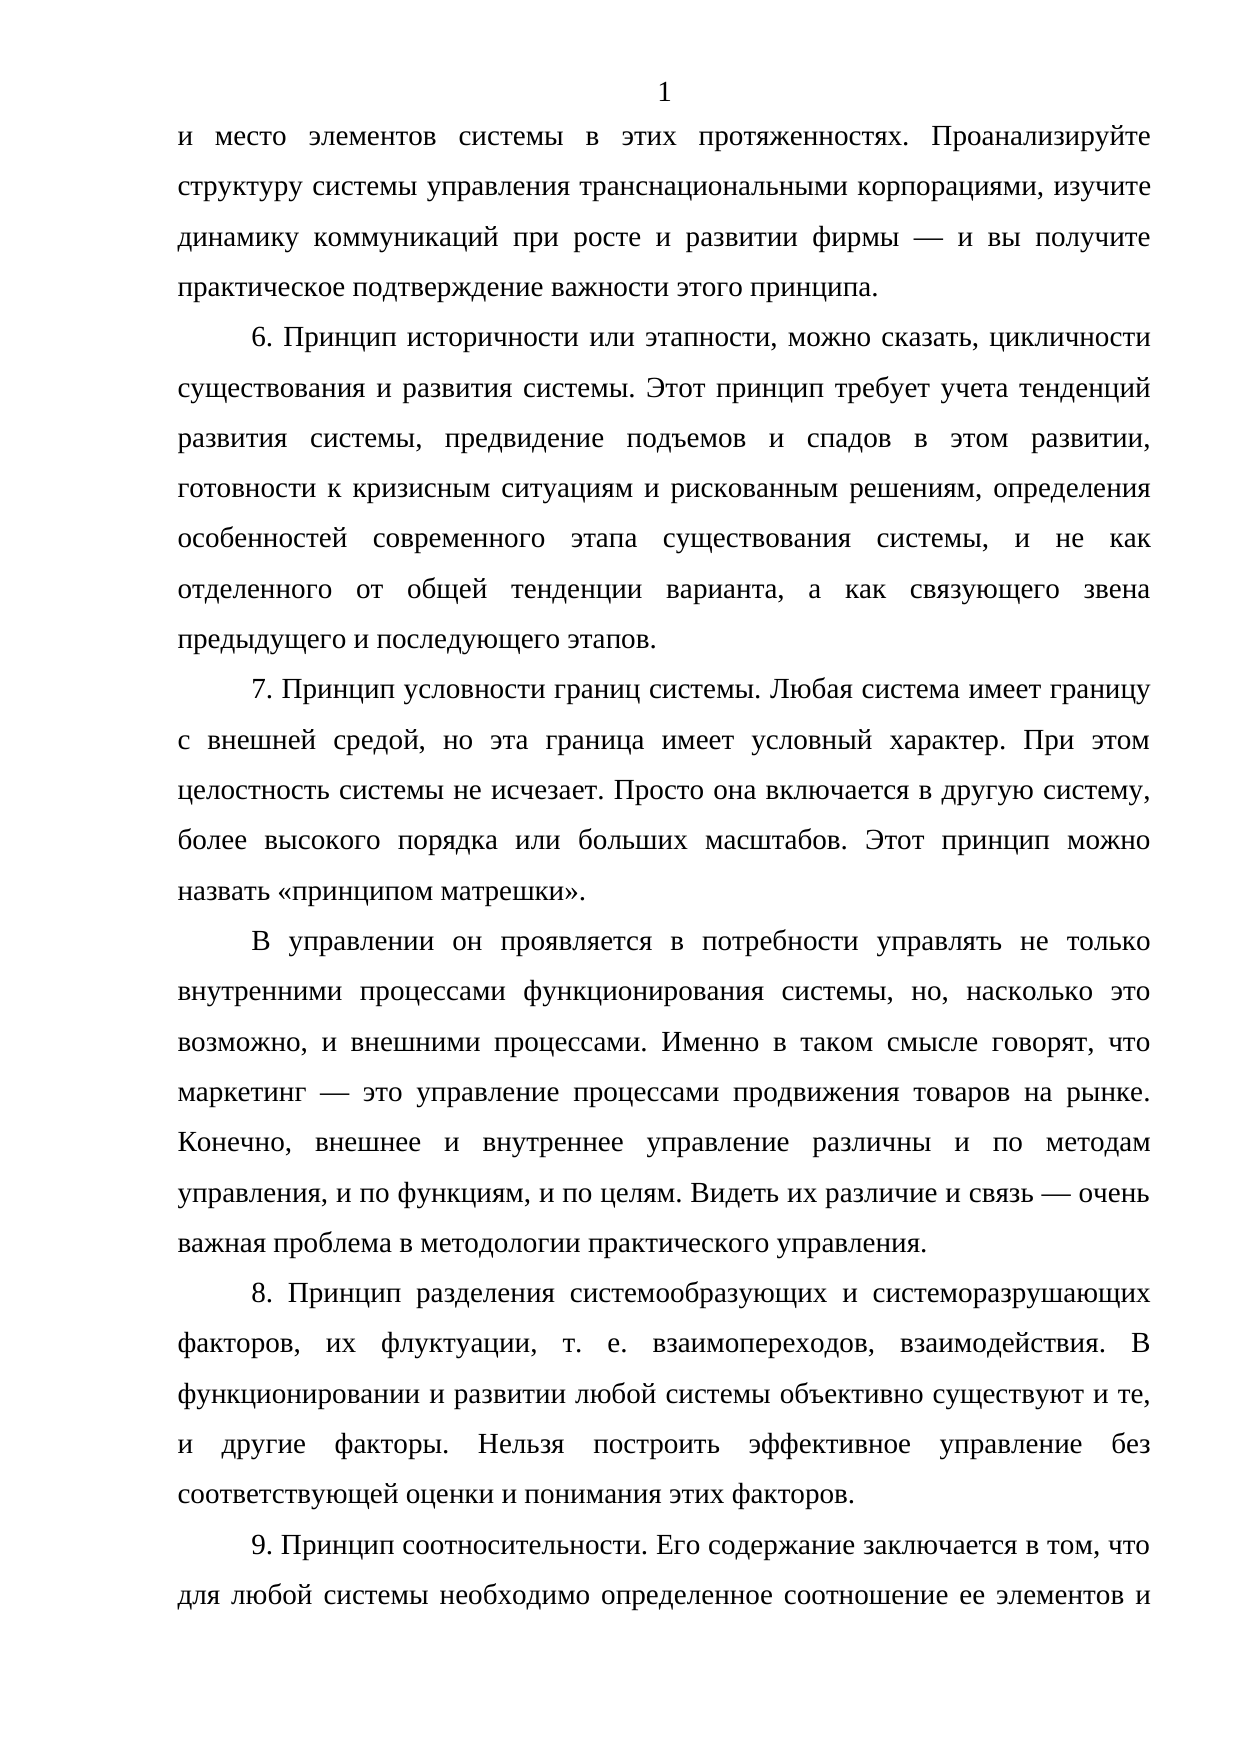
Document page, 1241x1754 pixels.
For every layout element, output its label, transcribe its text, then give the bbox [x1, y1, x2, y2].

text 6. Принцип историчности или этапности, можно сказать, цикличности существования и развития системы. Этот принцип требует учета тенденций развития системы, предвидение подъемов и спадов в этом развитии, готовности к кризисным ситуациям и рискованным решениям, определения особенностей современного этапа существования системы, и не как отделенного от общей тенденции варианта, а как связующего звена предыдущего и последующего этапов. [177, 319, 1152, 655]
text 7. Принцип условности границ системы. Любая система имеет границу с внешней средой, но эта граница имеет условный характер. При этом целостность системы не исчезает. Просто она включается в другую систему, более высокого порядка или больших масштабов. Этот принцип можно назвать «принципом матрешки». [177, 672, 1152, 906]
text В управлении он проявляется в потребности управлять не только внутренними процессами функционирования системы, но, насколько это возможно, и внешними процессами. Именно в таком смысле говорят, что маркетинг — это управление процессами продвижения товаров на рынке. Конечно, внешнее и внутреннее управление различны и по методам управления, и по функциям, и по целям. Видеть их различие и связь — очень важная проблема в методологии практического управления. [177, 923, 1152, 1258]
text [177, 1527, 1152, 1611]
text 8. Принцип разделения системообразующих и системоразрушающих факторов, их флуктуации, т. е. взаимопереходов, взаимодействия. В функционировании и развитии любой системы объективно существуют и те, и другие факторы. Нельзя построить эффективное управление без соответствующей оценки и понимания этих факторов. [177, 1275, 1152, 1510]
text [177, 118, 1152, 303]
